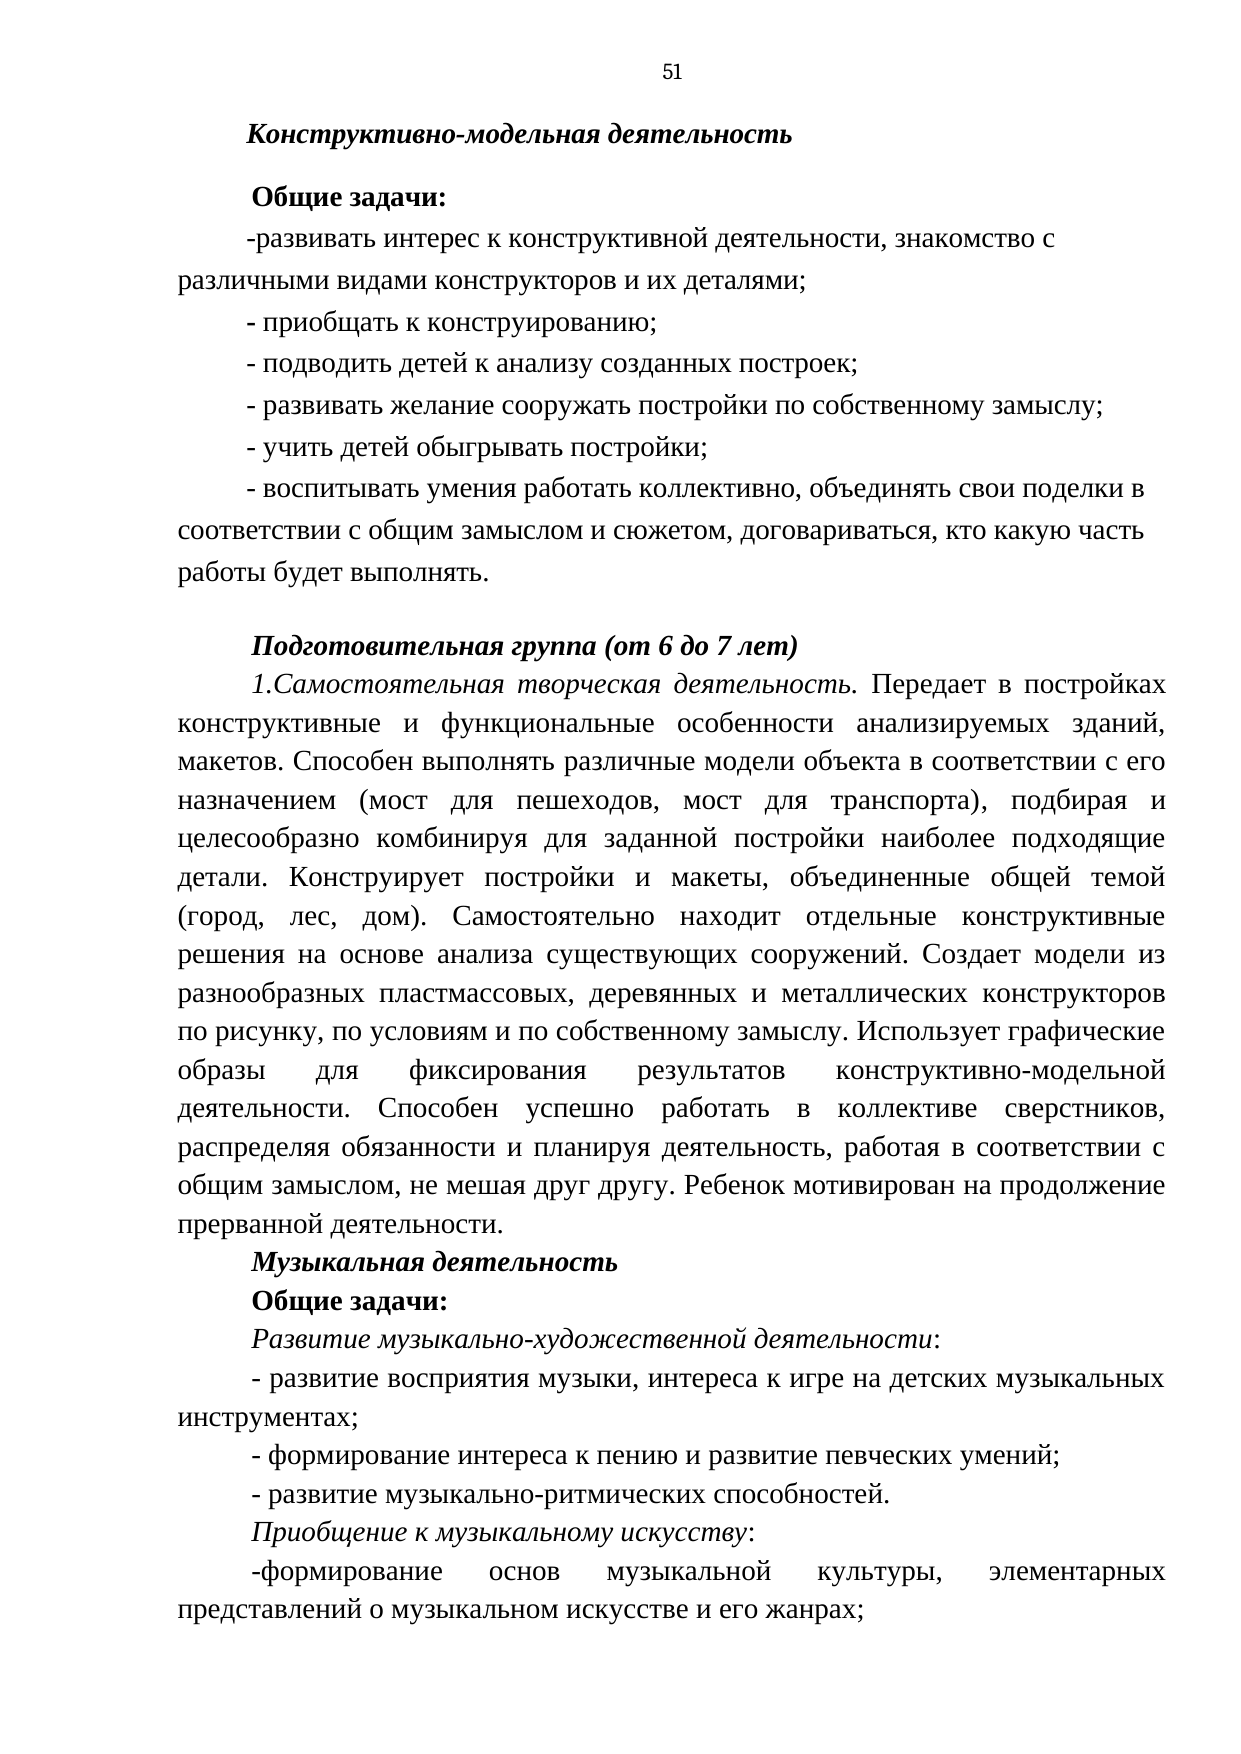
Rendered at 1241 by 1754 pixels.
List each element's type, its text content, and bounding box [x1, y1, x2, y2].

text 1.Самостоятельная творческая деятельность. Передает в постройках конструктивные и функциональные особенности анализируемых зданий, макетов. Способен выполнять различные модели объекта в соответствии с его назначением (мост для пешеходов, мост для транспорта), подбирая и целесообразно комбинируя для заданной постройки наиболее подходящие детали. Конструирует постройки и макеты, объединенные общей темой (город, лес, дом). Самостоятельно находит отдельные конструктивные решения на основе анализа существующих сооружений. Создает модели из разнообразных пластмассовых, деревянных и металлических конструкторов по рисунку, по условиям и по собственному замыслу. Использует графические образы для фиксирования результатов конструктивно-модельной деятельности. Способен успешно работать в коллективе сверстников, распределяя обязанности и планируя деятельность, работая в соответствии с общим замыслом, не мешая друг другу. Ребенок мотивирован на продолжение прерванной деятельности. [177, 666, 1166, 1239]
text - формирование интереса к пению и развитие певческих умений; [177, 1437, 1166, 1471]
text - приобщать к конструированию; [177, 298, 1166, 339]
text -развивать интерес к конструктивной деятельности, знакомство с различными видами конструкторов и их деталями; [177, 214, 1166, 298]
text - учить детей обыгрывать постройки; [177, 423, 1166, 464]
list Музыкальная деятельность [177, 1244, 1166, 1278]
text Подготовительная группа (от 6 до 7 лет) [177, 628, 1166, 661]
text Общие задачи: [177, 1283, 1166, 1317]
text - развитие музыкально-ритмических способностей. [177, 1476, 1166, 1509]
text - развивать желание сооружать постройки по собственному замыслу; [177, 381, 1166, 423]
text - подводить детей к анализу созданных построек; [177, 339, 1166, 381]
text - воспитывать умения работать коллективно, объединять свои поделки в соответствии с общим замыслом и сюжетом, договариваться, кто какую часть работы будет выполнять. [177, 464, 1166, 589]
text Общие задачи: [177, 173, 1166, 214]
text -формирование основ музыкальной культуры, элементарных представлений о музыкальном искусстве и его жанрах; [177, 1553, 1166, 1625]
text Развитие музыкально-художественной деятельности: [177, 1322, 1166, 1355]
text Приобщение к музыкальному искусству: [177, 1514, 1166, 1548]
text Конструктивно-модельная деятельность [177, 110, 1166, 152]
text - развитие восприятия музыки, интереса к игре на детских музыкальных инструментах; [177, 1360, 1166, 1432]
